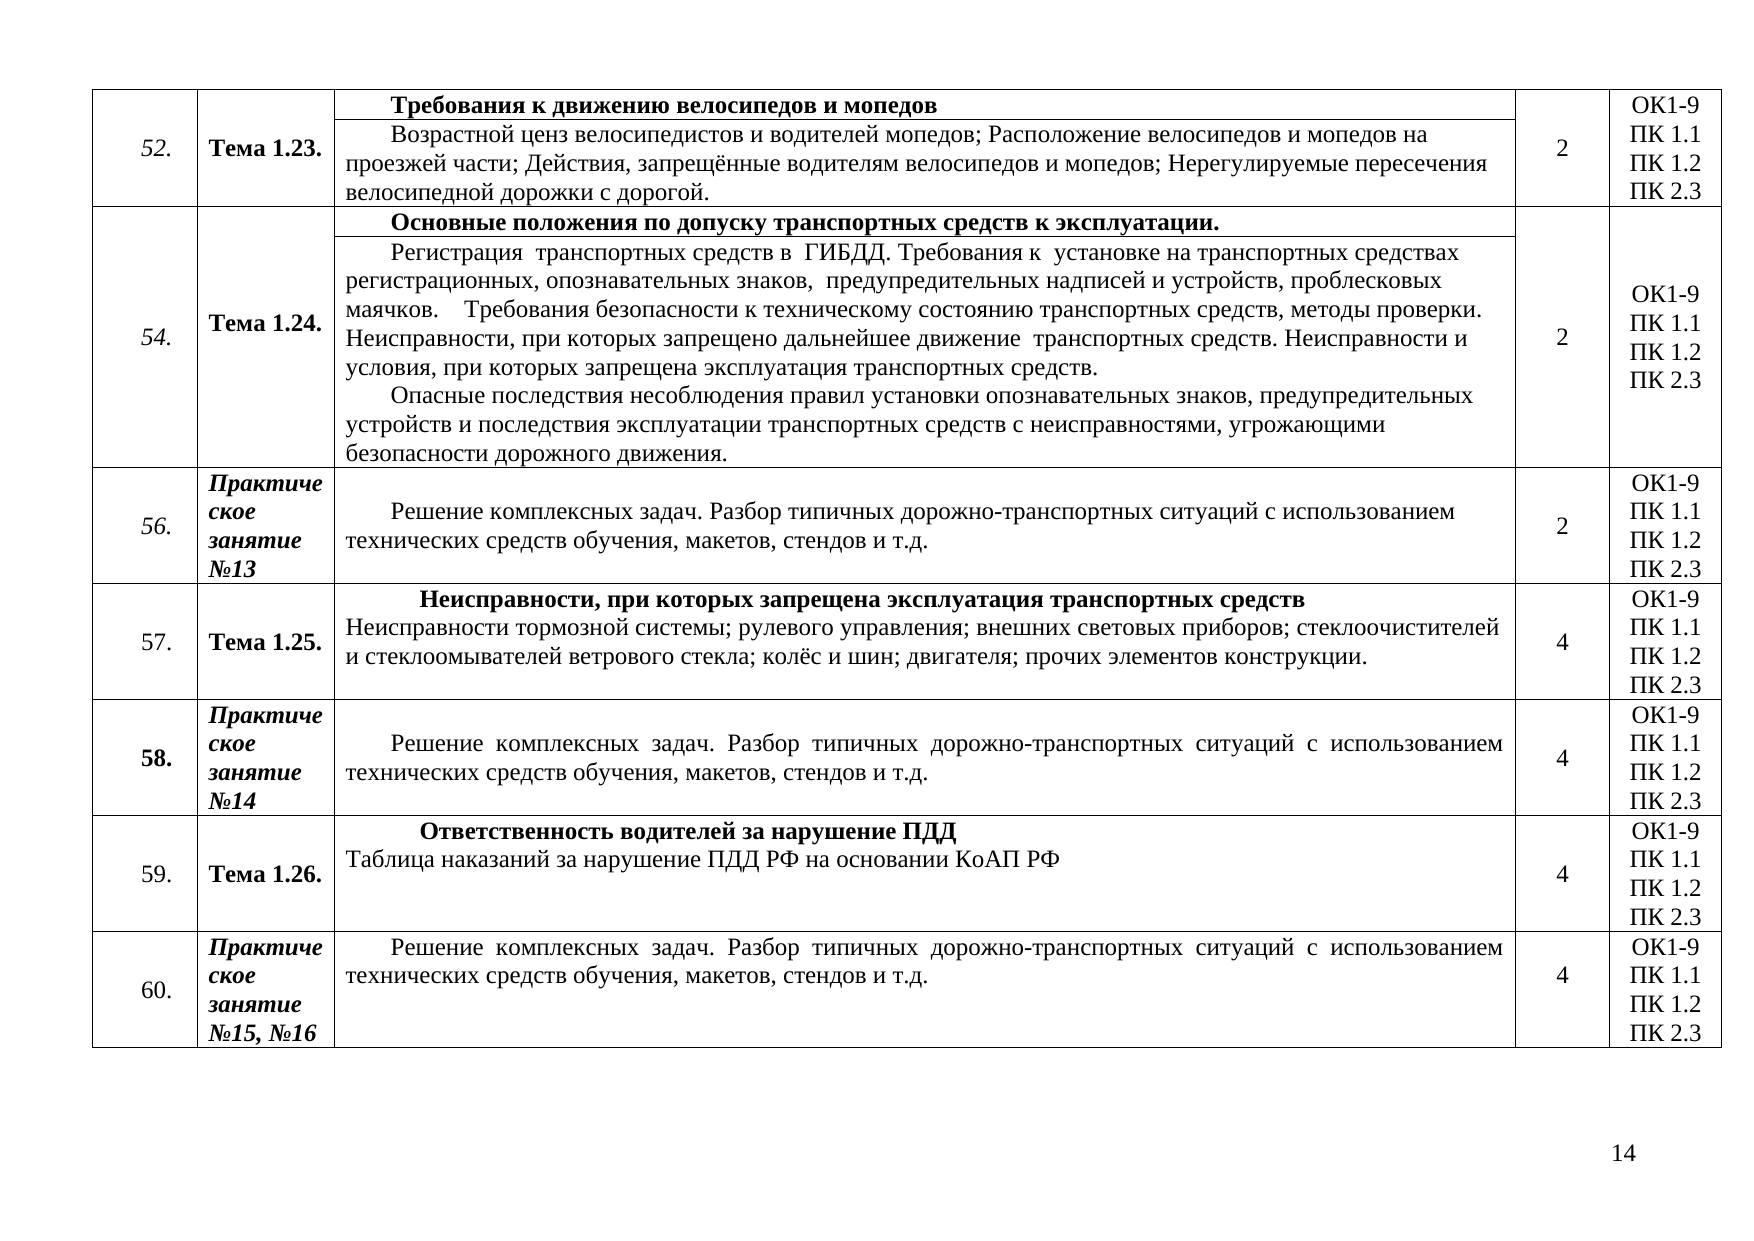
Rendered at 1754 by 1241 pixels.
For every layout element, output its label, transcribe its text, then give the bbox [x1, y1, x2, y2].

table_cell Решение комплексных задач. Разбор типичных дорожно-транспортных ситуаций с использованием технических средств обучения, макетов, стендов и т.д. [335, 468, 1515, 583]
table_cell Решение комплексных задач. Разбор типичных дорожно-транспортных ситуаций с использованием технических средств обучения, макетов, стендов и т.д. [335, 700, 1515, 815]
table_cell Тема 1.24. [198, 207, 334, 467]
table_cell Практическое занятие №15, №16 [198, 932, 334, 1047]
table_cell 4 [1516, 584, 1609, 699]
table_cell Практическое занятие №13 [198, 468, 334, 583]
table_cell Возрастной ценз велосипедистов и водителей мопедов; Расположение велосипедов и мопедов на проезжей части; Действия, запрещённые водителям велосипедов и мопедов; Нерегулируемые пересечения велосипедной дорожки с дорогой. [335, 120, 1515, 206]
table_cell ОК1-9 ПК 1.1 ПК 1.2 ПК 2.3 [1610, 816, 1721, 931]
table_cell ОК1-9 ПК 1.1 ПК 1.2 ПК 2.3 [1610, 584, 1721, 699]
table_cell Тема 1.25. [198, 584, 334, 699]
table_cell ОК1-9 ПК 1.1 ПК 1.2 ПК 2.3 [1610, 932, 1721, 1047]
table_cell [1610, 90, 1721, 206]
table_cell [93, 90, 197, 206]
table_cell Тема 1.26. [198, 816, 334, 931]
table_cell Неисправности, при которых запрещена эксплуатация транспортных средств Неисправности тормозной системы; рулевого управления; внешних световых приборов; стеклоочистителей и стеклоомывателей ветрового стекла; колёс и шин; двигателя; прочих элементов конструкции. [335, 584, 1515, 699]
table_cell ОК1-9 ПК 1.1 ПК 1.2 ПК 2.3 [1610, 207, 1721, 467]
table_cell 2 [1516, 90, 1609, 206]
table_cell Основные положения по допуску транспортных средств к эксплуатации. [335, 207, 1515, 236]
table_cell 2 [1516, 468, 1609, 583]
table_cell Требования к движению велосипедов и мопедов [335, 90, 1515, 118]
table_cell [93, 932, 197, 1047]
table_cell 2 [1516, 207, 1609, 467]
table_cell Решение комплексных задач. Разбор типичных дорожно-транспортных ситуаций с использованием технических средств обучения, макетов, стендов и т.д. [335, 932, 1515, 1047]
table_cell [93, 700, 197, 815]
table_cell [93, 207, 197, 467]
table_cell Тема 1.23. [198, 90, 334, 206]
table_cell 4 [1516, 816, 1609, 931]
table_cell Регистрация транспортных средств в ГИБДД. Требования к установке на транспортных средствах регистрационных, опознавательных знаков, предупредительных надписей и устройств, проблесковых маячков. Требования безопасности к техническому состоянию транспортных средств, методы проверки. Неисправности, при которых запрещено дальнейшее движение транспортных средств. Неисправности и условия, при которых запрещена эксплуатация транспортных средств. Опасные последствия несоблюдения правил установки опознавательных знаков, предупредительных устройств и последствия эксплуатации транспортных средств с неисправностями, угрожающими безопасности дорожного движения. [335, 237, 1515, 467]
table_cell Ответственность водителей за нарушение ПДД Таблица наказаний за нарушение ПДД РФ на основании КоАП РФ [335, 816, 1515, 931]
table_cell [93, 468, 197, 583]
table_cell [93, 584, 197, 699]
table_cell Практическое занятие №14 [198, 700, 334, 815]
table_cell ОК1-9 ПК 1.1 ПК 1.2 ПК 2.3 [1610, 468, 1721, 583]
table_cell 4 [1516, 700, 1609, 815]
table_cell 4 [1516, 932, 1609, 1047]
table_cell ОК1-9 ПК 1.1 ПК 1.2 ПК 2.3 [1610, 700, 1721, 815]
table_cell [93, 816, 197, 931]
